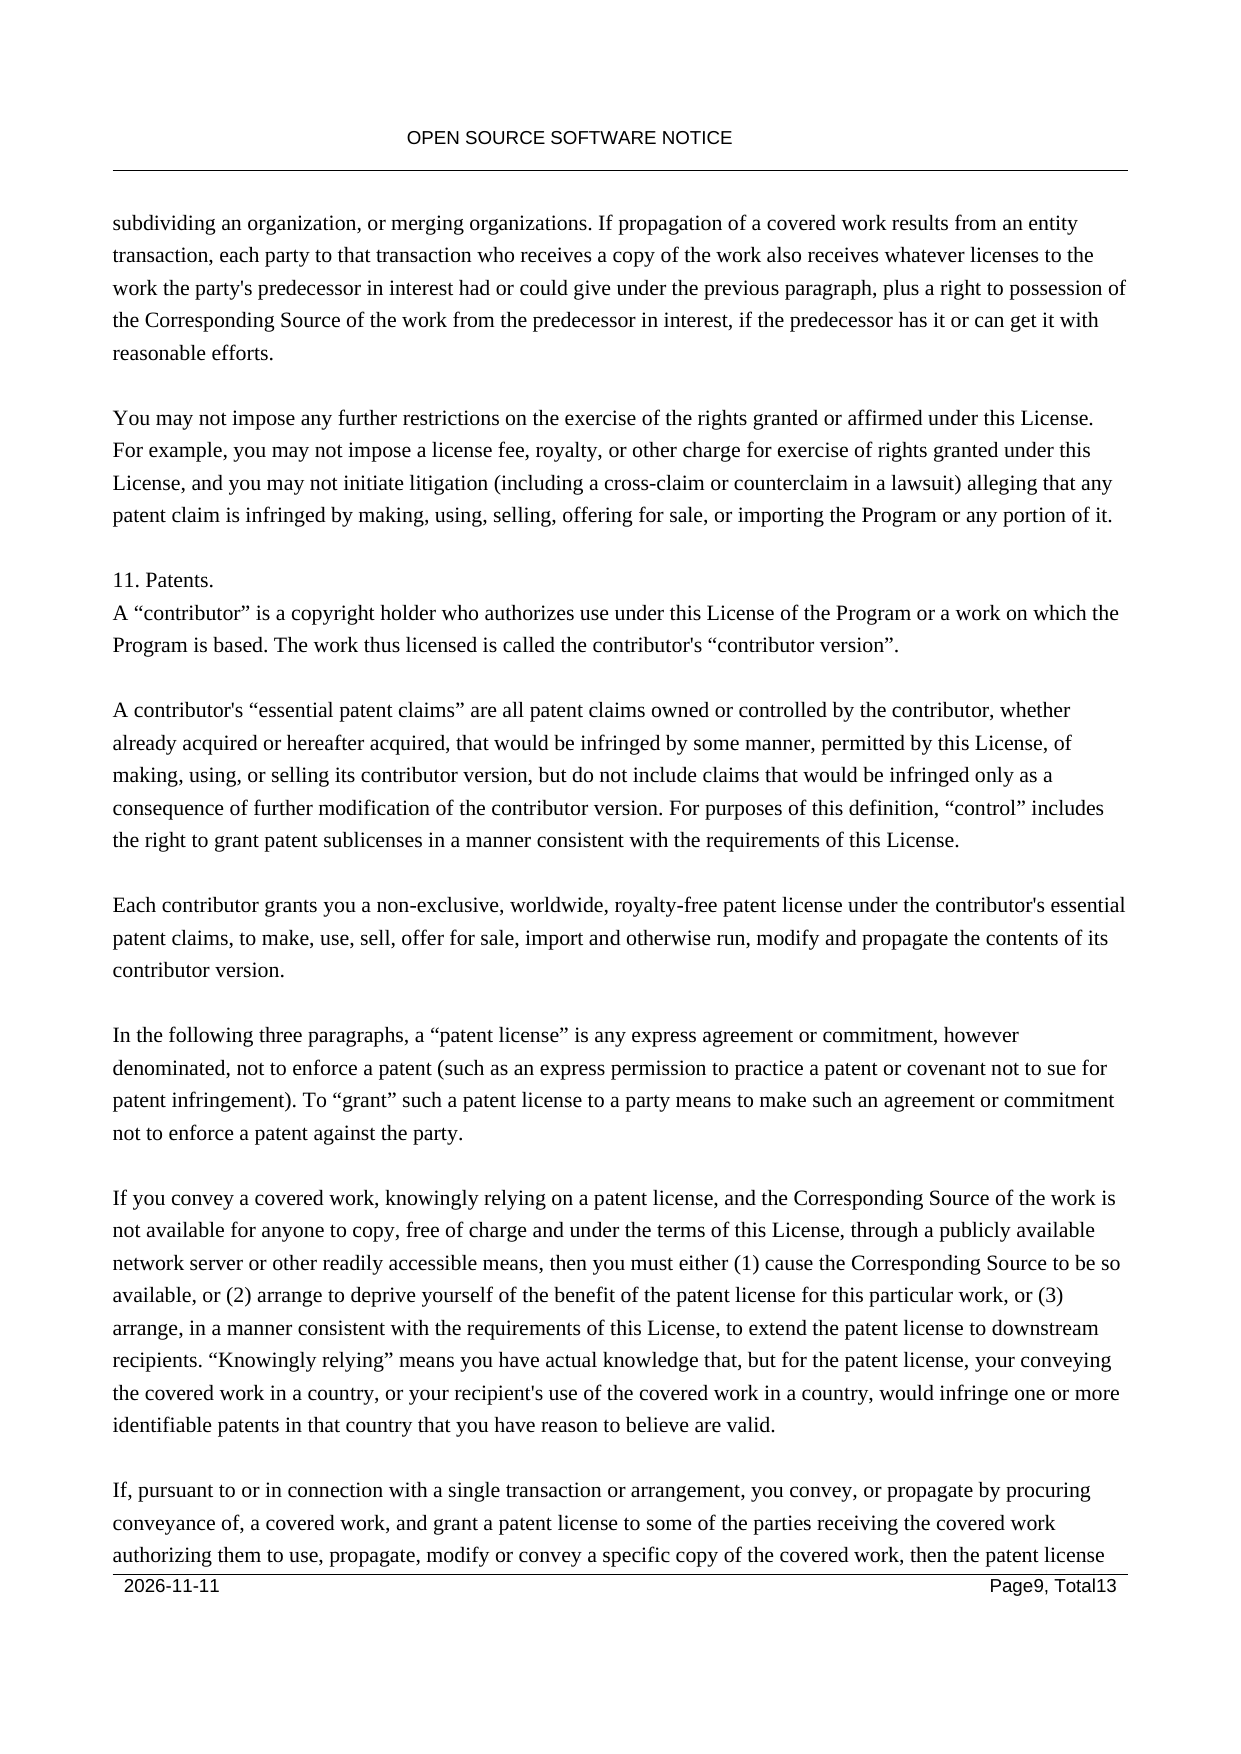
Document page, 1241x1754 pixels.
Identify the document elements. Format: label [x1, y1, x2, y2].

text [112, 206, 1128, 1571]
